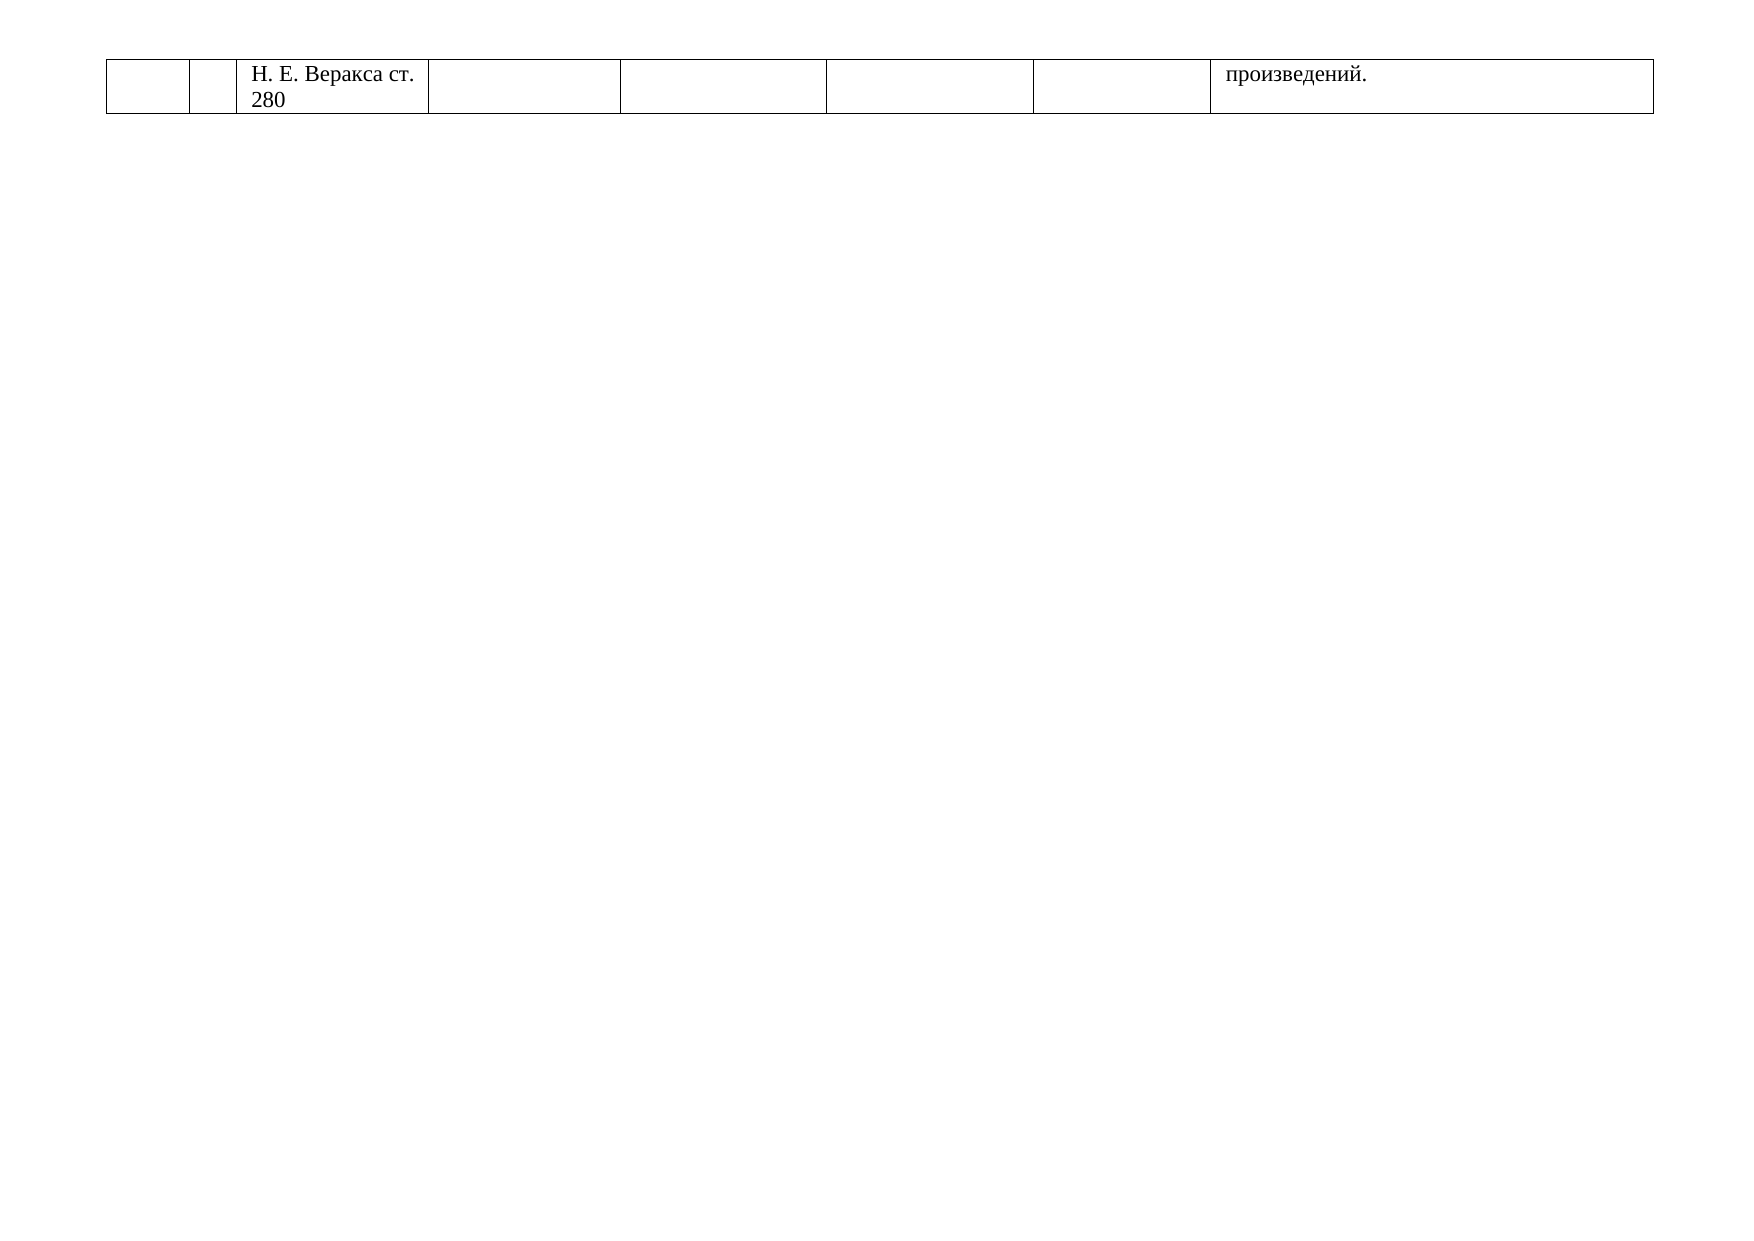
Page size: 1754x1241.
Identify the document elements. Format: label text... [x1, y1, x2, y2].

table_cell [621, 60, 826, 113]
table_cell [429, 60, 620, 113]
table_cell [237, 60, 428, 113]
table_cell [827, 60, 1033, 113]
table_cell Цель: [190, 60, 236, 113]
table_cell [1034, 60, 1210, 113]
